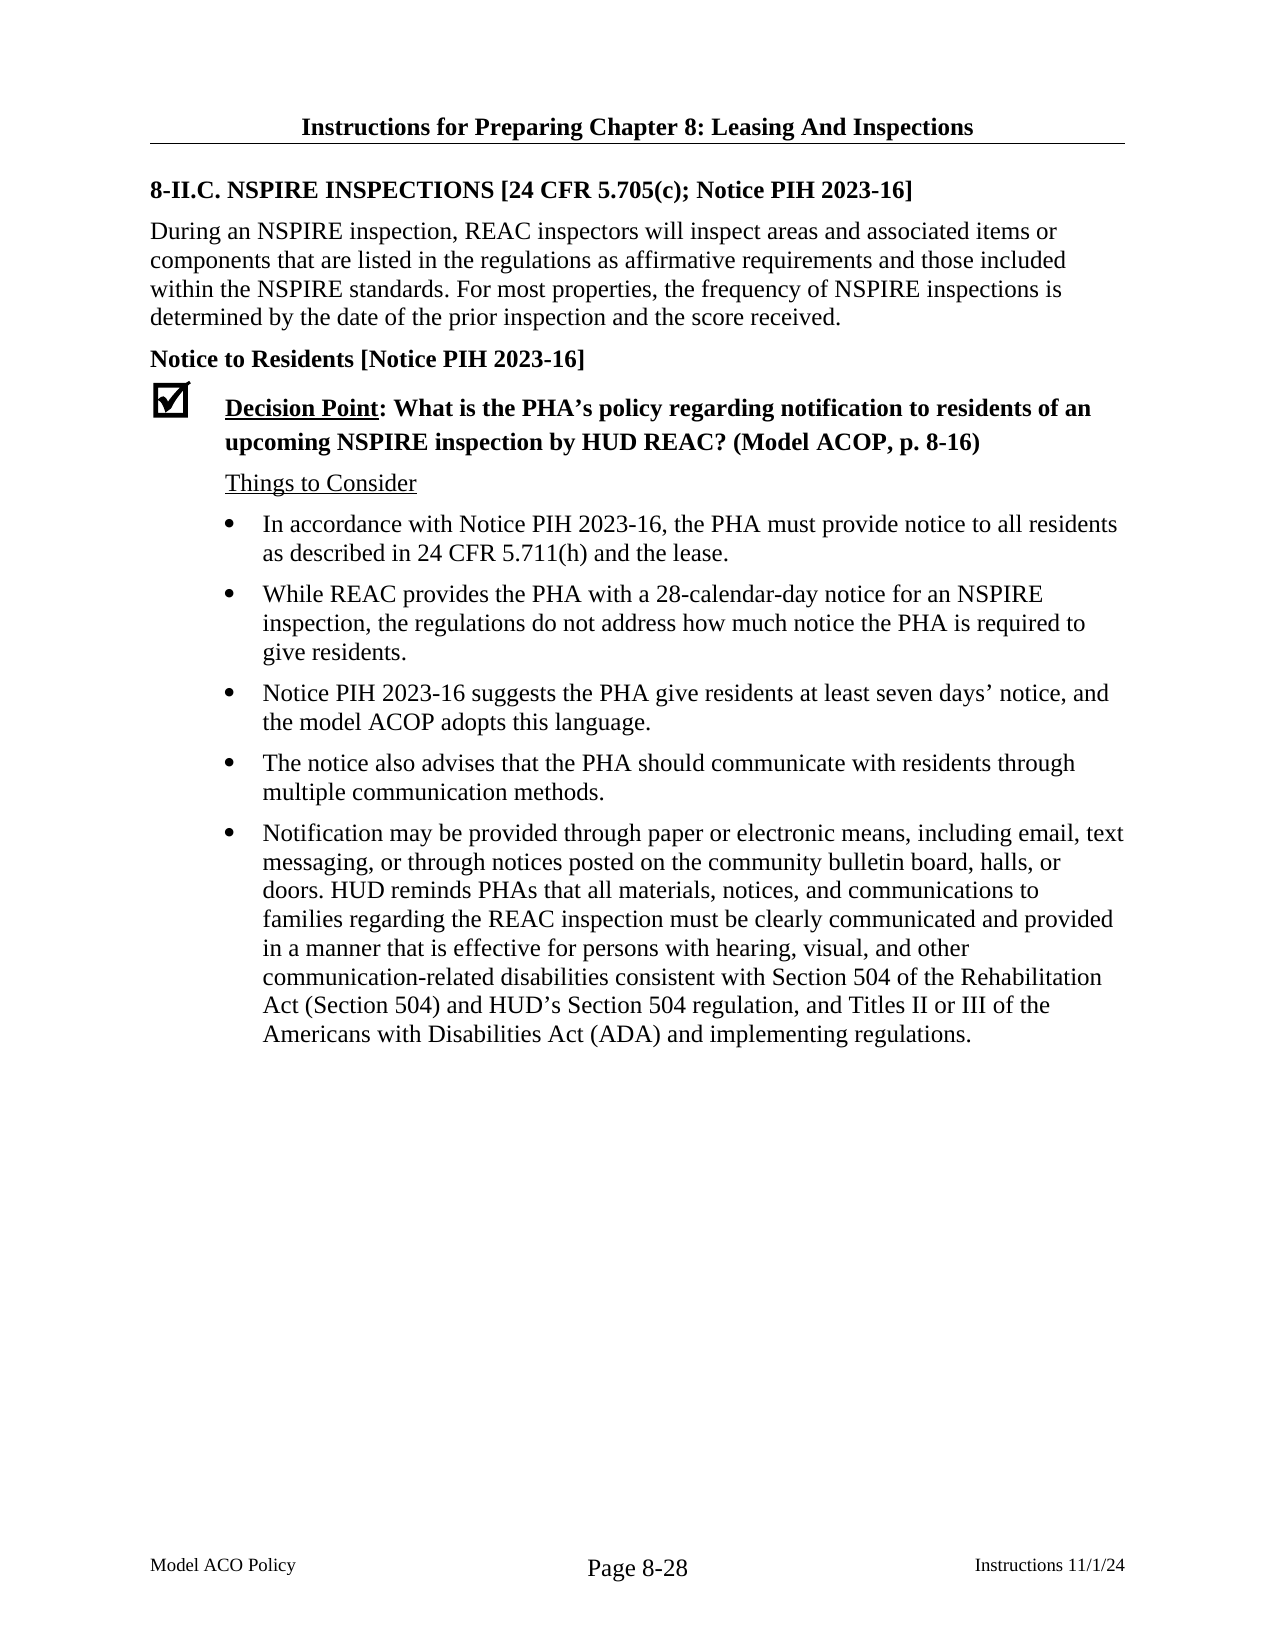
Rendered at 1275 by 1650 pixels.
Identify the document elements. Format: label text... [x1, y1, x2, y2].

text Things to Consider [225, 468, 1125, 497]
list Notice PIH 2023-16 suggests the PHA give residents at least seven days’ notice, and the model ACOP adopts this language. [225, 678, 1125, 735]
list While REAC provides the PHA with a 28-calendar-day notice for an NSPIRE inspection, the regulations do not address how much notice the PHA is required to give residents. [225, 579, 1125, 665]
text During an NSPIRE inspection, REAC inspectors will inspect areas and associated items or components that are listed in the regulations as affirmative requirements and those included within the NSPIRE standards. For most properties, the frequency of NSPIRE inspections is determined by the date of the prior inspection and the score received. [150, 216, 1125, 331]
list Notification may be provided through paper or electronic means, including email, text messaging, or through notices posted on the community bulletin board, halls, or doors. HUD reminds PHAs that all materials, notices, and communications to families regarding the REAC inspection must be clearly communicated and provided in a manner that is effective for persons with hearing, visual, and other communication-related disabilities consistent with Section 504 of the Rehabilitation Act (Section 504) and HUD’s Section 504 regulation, and Titles II or III of the Americans with Disabilities Act (ADA) and implementing regulations. [225, 818, 1125, 1048]
text Decision Point: What is the PHA’s policy regarding notification to residents of an upcoming NSPIRE inspection by HUD REAC? (Model ACOP, p. 8-16) [150, 385, 1125, 455]
text Notice to Residents [Notice PIH 2023-16] [150, 344, 1125, 372]
list The notice also advises that the PHA should communicate with residents through multiple communication methods. [225, 748, 1125, 805]
list In accordance with Notice PIH 2023-16, the PHA must provide notice to all residents as described in 24 CFR 5.711(h) and the lease. [225, 509, 1125, 567]
text 8-II.C. NSPIRE INSPECTIONS [24 CFR 5.705(c); Notice PIH 2023-16] [150, 175, 1125, 204]
